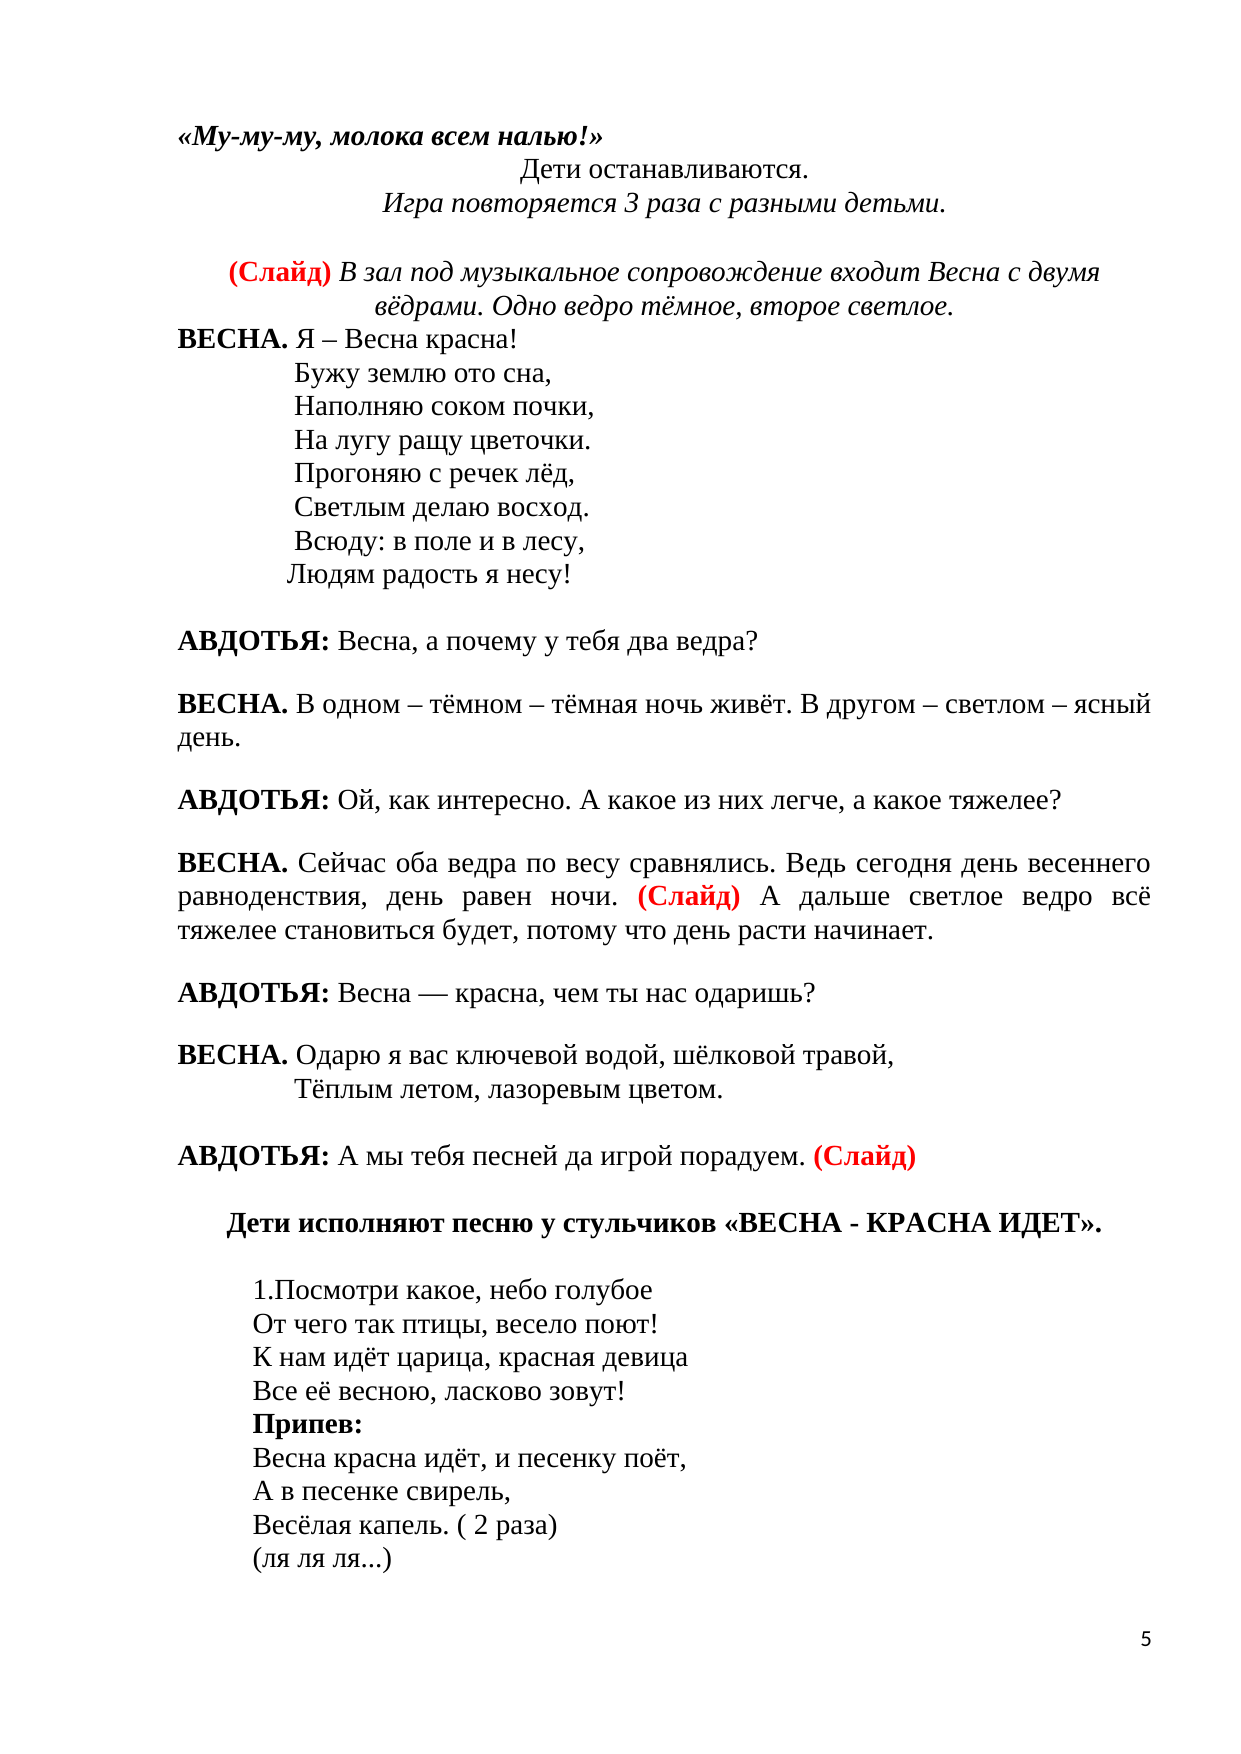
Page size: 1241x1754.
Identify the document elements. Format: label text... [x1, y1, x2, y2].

text 1.Посмотри какое, небо голубое От чего так птицы, весело поют! К нам идёт царица, красная девица Все её весною, ласково зовут! Припев: [363, 1272, 1152, 1440]
text Бужу землю ото сна, [177, 355, 1152, 388]
text Наполняю соком почки, [177, 388, 1152, 422]
text Всюду: в поле и в лесу, [177, 523, 1152, 556]
text АВДОТЬЯ: Весна — красна, чем ты нас одаришь? [177, 975, 1152, 1008]
text АВДОТЬЯ: Весна, а почему у тебя два ведра? [177, 623, 1152, 657]
text Людям радость я несу! [177, 556, 1152, 590]
text «Му-му-му, молока всем налью!» [177, 118, 1152, 152]
text Светлым делаю восход. [177, 489, 1152, 523]
text Игра повторяется 3 раза с разными детьми. [177, 185, 1152, 219]
text Дети исполняют песню у стульчиков «ВЕСНА - КРАСНА ИДЕТ». [177, 1205, 1152, 1239]
text ВЕСНА. Я – Весна красна! [177, 321, 1152, 355]
text ВЕСНА. В одном – тёмном – тёмная ночь живёт. В другом – светлом – ясный день. [177, 686, 1152, 753]
text АВДОТЬЯ: А мы тебя песней да игрой порадуем. (Слайд) [177, 1138, 1152, 1172]
text АВДОТЬЯ: Ой, как интересно. А какое из них легче, а какое тяжелее? [177, 782, 1152, 816]
text (Слайд) В зал под музыкальное сопровождение входит Весна с двумя вёдрами. Одно ведро тёмное, второе светлое. [177, 254, 1152, 321]
text ВЕСНА. Одарю я вас ключевой водой, шёлковой травой, [177, 1037, 1152, 1071]
text ВЕСНА. Сейчас оба ведра по весу сравнялись. Ведь сегодня день весеннего равноденствия, день равен ночи. (Слайд) А дальше светлое ведро всё тяжелее становиться будет, потому что день расти начинает. [177, 845, 1152, 946]
text Прогоняю с речек лёд, [177, 456, 1152, 489]
text На лугу ращу цветочки. [177, 422, 1152, 456]
text Тёплым летом, лазоревым цветом. [177, 1071, 1152, 1104]
text Дети останавливаются. [177, 152, 1152, 185]
